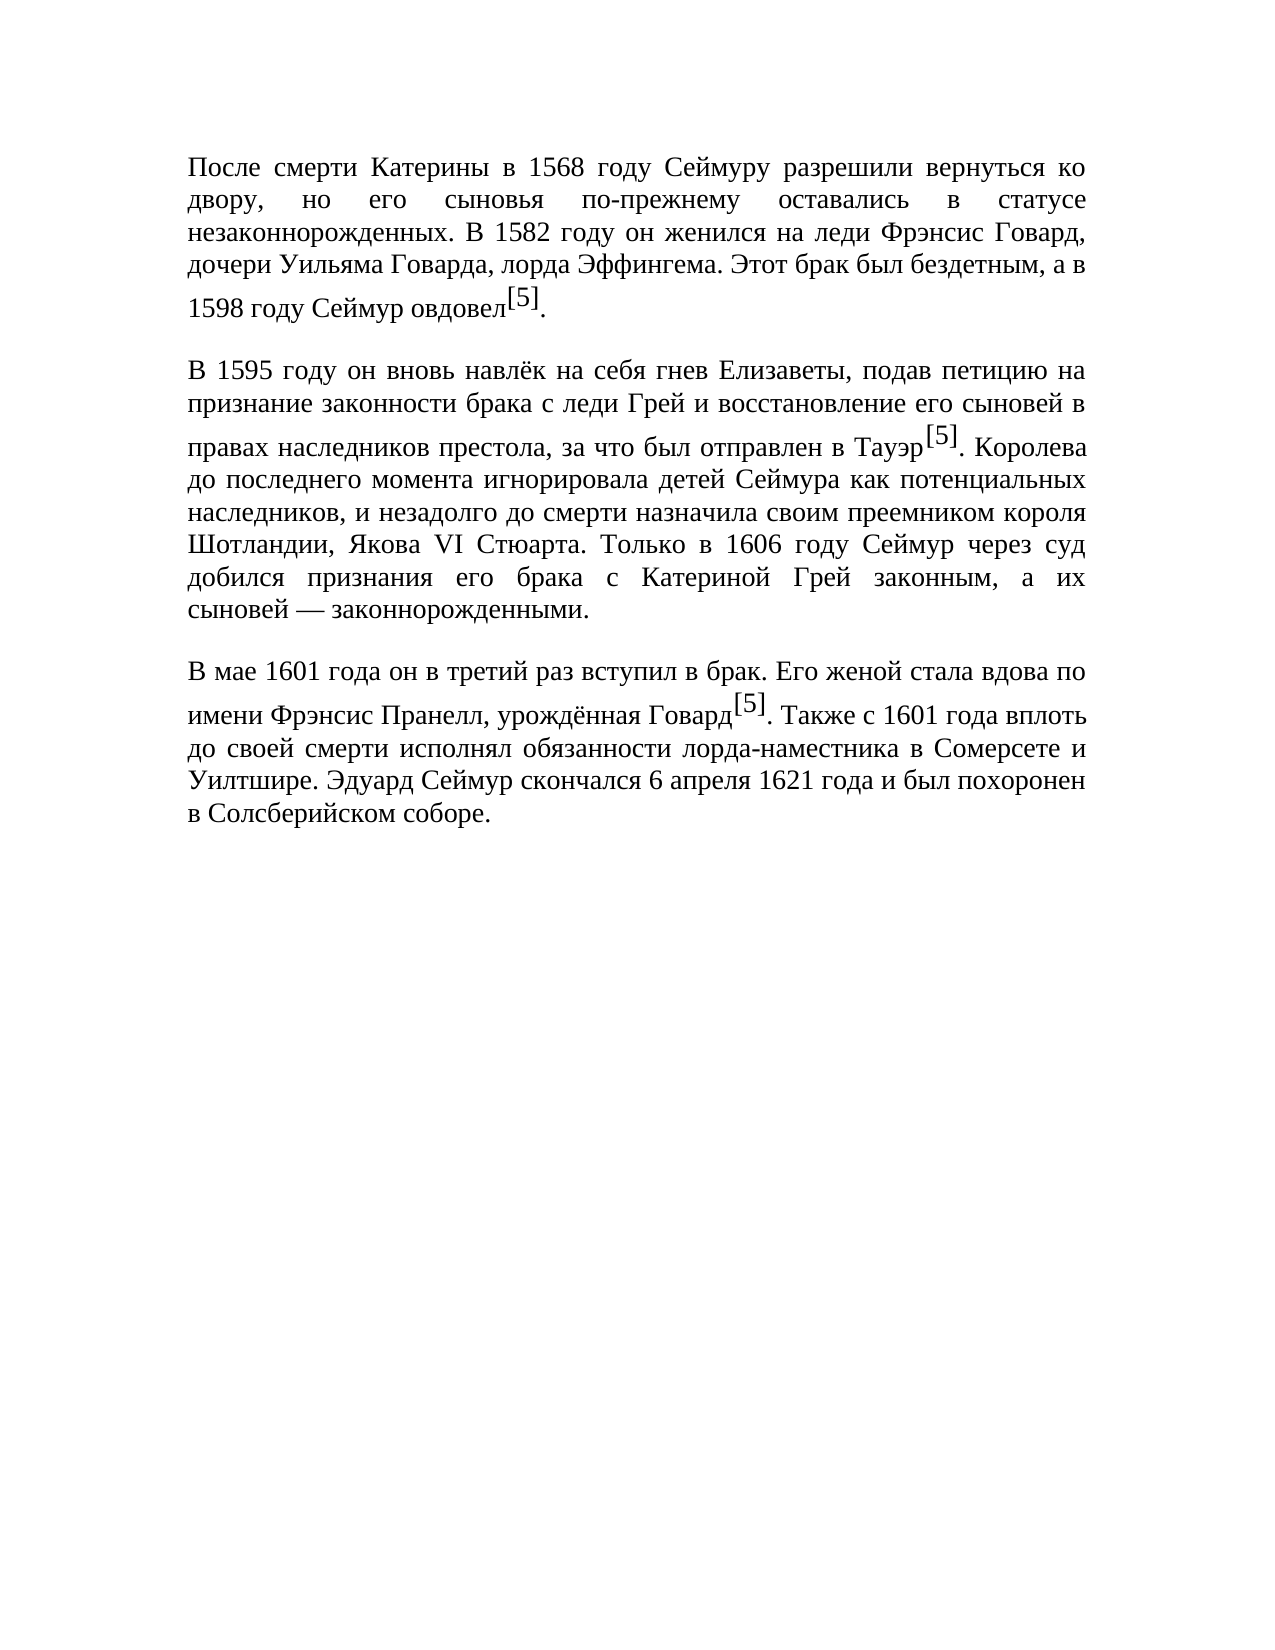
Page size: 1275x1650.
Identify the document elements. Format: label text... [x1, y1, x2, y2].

text В 1595 году он вновь навлёк на себя гнев Елизаветы, подав петицию на признание законности брака с леди Грей и восстановление его сыновей в правах наследников престола, за что был отправлен в Тауэр[5]. Королева до последнего момента игнорировала детей Сеймура как потенциальных наследников, и незадолго до смерти назначила своим преемником короля Шотландии, Якова VI Стюарта. Только в 1606 году Сеймур через суд добился признания его брака с Катериной Грей законным, а их сыновей — законнорожденными. [187, 353, 1087, 624]
text После смерти Катерины в 1568 году Сеймуру разрешили вернуться ко двору, но его сыновья по-прежнему оставались в статусе незаконнорожденных. В 1582 году он женился на леди Фрэнсис Говард, дочери Уильяма Говарда, лорда Эффингема. Этот брак был бездетным, а в 1598 году Сеймур овдовел[5]. [187, 150, 1087, 324]
text В мае 1601 года он в третий раз вступил в брак. Его женой стала вдова по имени Фрэнсис Пранелл, урождённая Говард[5]. Также с 1601 года вплоть до своей смерти исполнял обязанности лорда-наместника в Сомерсете и Уилтшире. Эдуард Сеймур скончался 6 апреля 1621 года и был похоронен в Солсберийском соборе. [187, 654, 1087, 828]
